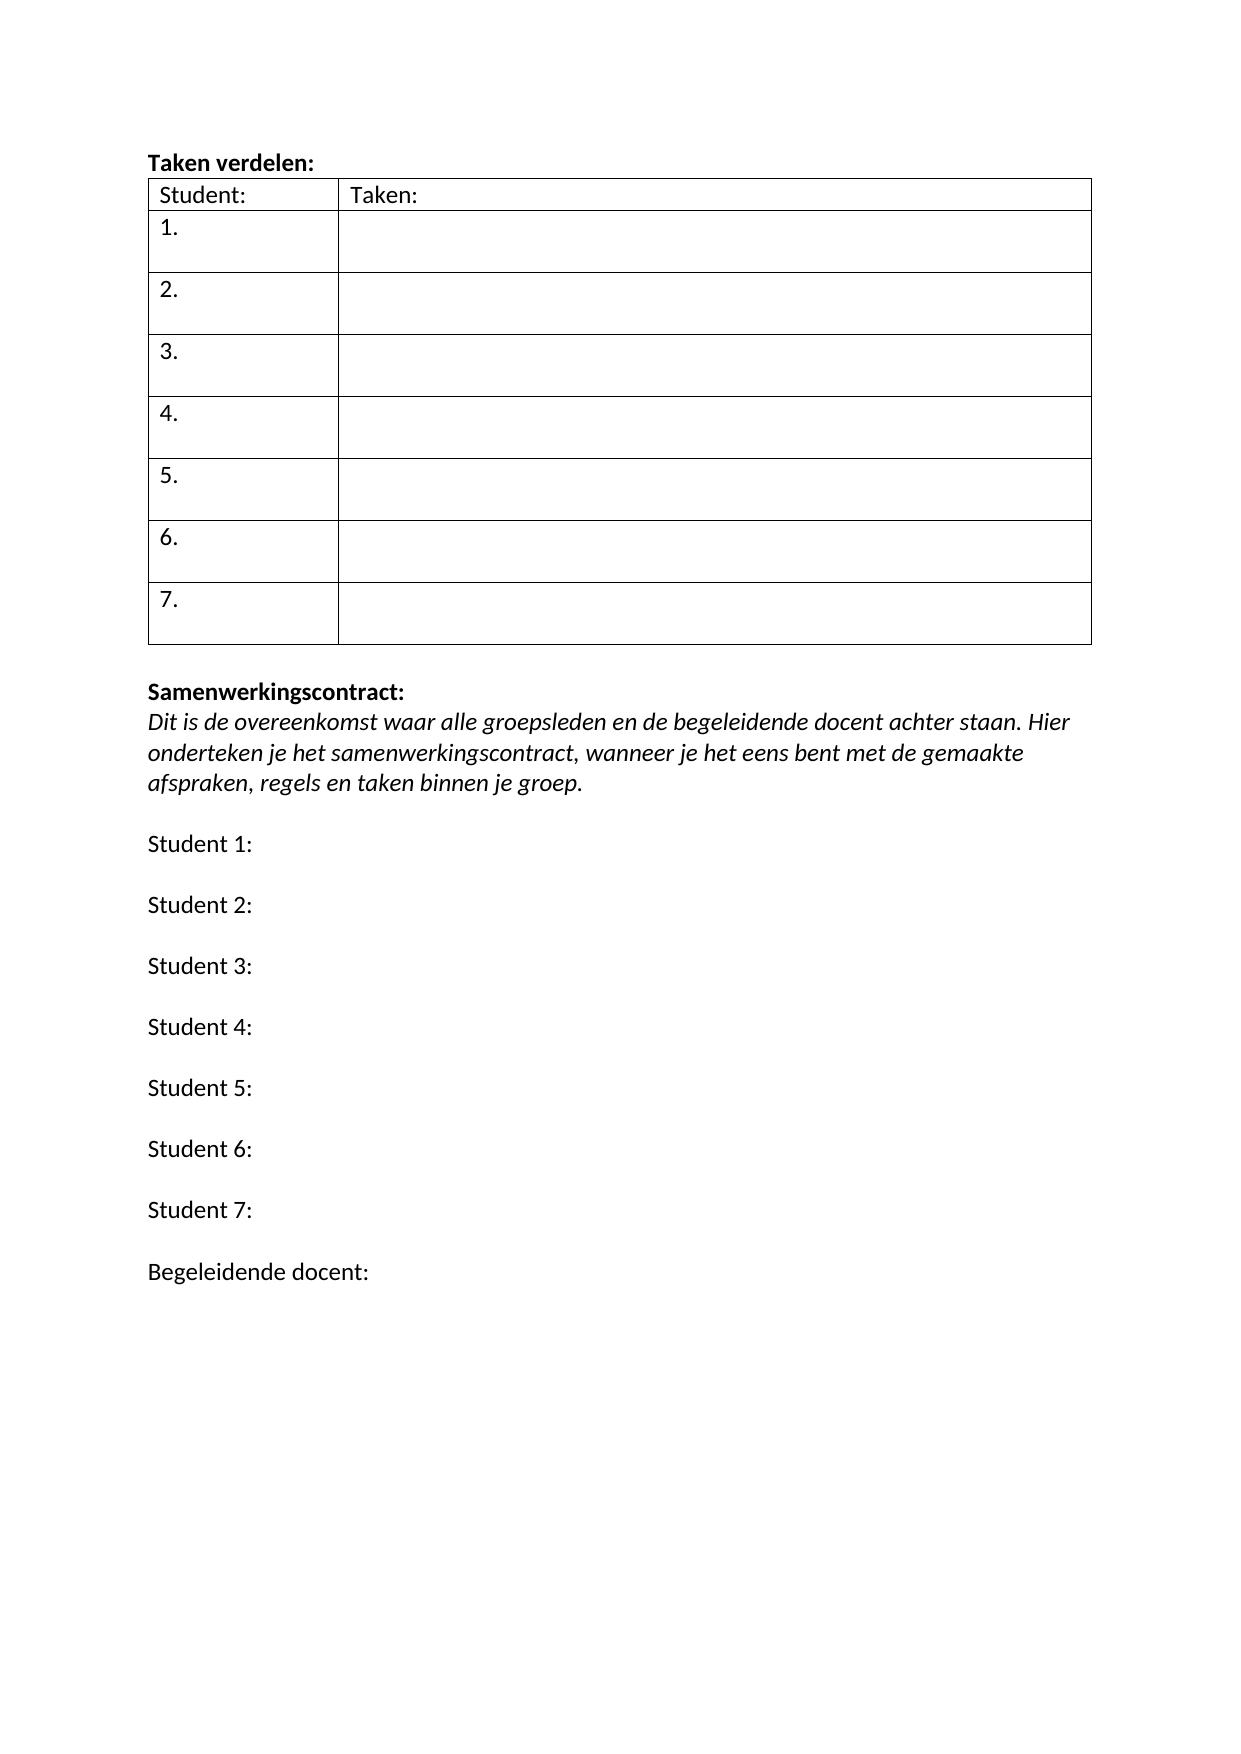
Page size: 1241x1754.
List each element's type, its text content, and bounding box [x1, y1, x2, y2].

text Begeleidende docent: [148, 1256, 1093, 1286]
table_cell [339, 521, 1091, 582]
table_cell 4. [149, 397, 338, 458]
table_cell 7. [149, 583, 338, 644]
text Student 4: [148, 1012, 1093, 1042]
text Student 1: [148, 828, 1093, 859]
table_cell [339, 273, 1091, 334]
table_cell 5. [149, 459, 338, 520]
table_cell [339, 335, 1091, 396]
table_cell 2. [149, 273, 338, 334]
text Dit is de overeenkomst waar alle groepsleden en de begeleidende docent achter staan. Hier onderteken je het samenwerkingscontract, wanneer je het eens bent met de gemaakte afspraken, regels en taken binnen je groep. [148, 706, 1093, 798]
table_cell 3. [149, 335, 338, 396]
text Taken verdelen: [148, 148, 1093, 178]
text Student 2: [148, 889, 1093, 920]
text Samenwerkingscontract: [148, 676, 1093, 706]
table_header Student: [149, 179, 338, 210]
text Student 6: [148, 1134, 1093, 1164]
table_cell [339, 211, 1091, 272]
text Student 3: [148, 951, 1093, 981]
table_cell [339, 397, 1091, 458]
table_header Taken: [339, 179, 1091, 210]
table_cell 1. [149, 211, 338, 272]
table_cell [339, 583, 1091, 644]
text Student 7: [148, 1195, 1093, 1225]
table_cell 6. [149, 521, 338, 582]
table_cell [339, 459, 1091, 520]
text Student 5: [148, 1073, 1093, 1103]
